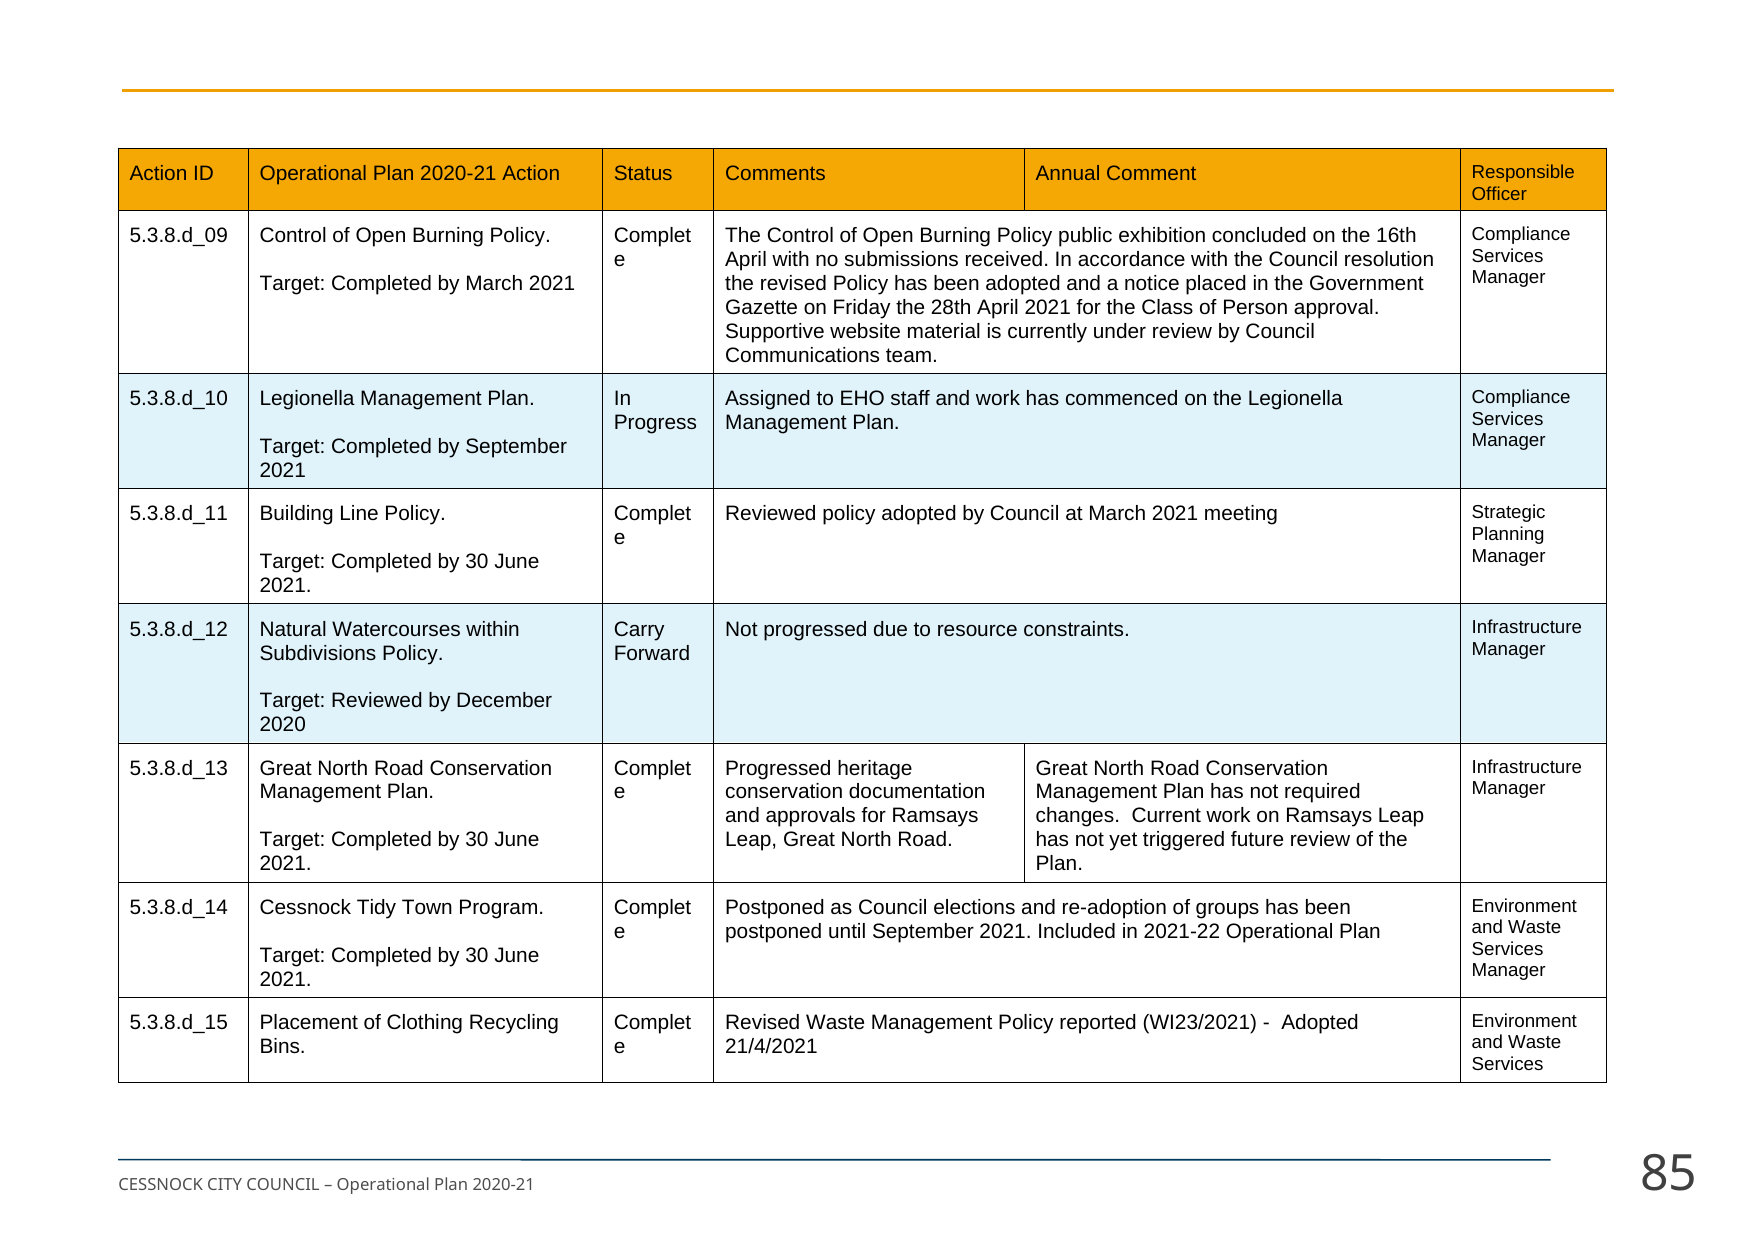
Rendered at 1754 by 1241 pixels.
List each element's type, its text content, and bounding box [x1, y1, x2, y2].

table_cell 5.3.8.d_14 [119, 883, 248, 997]
table_cell Complete [603, 883, 713, 997]
table_cell 5.3.8.d_11 [119, 489, 248, 603]
table_cell The Control of Open Burning Policy public exhibition concluded on the 16th April with no submissions received. In accordance with the Council resolution the revised Policy has been adopted and a notice placed in the Government Gazette on Friday the 28th April 2021 for the Class of Person approval. Supportive website material is currently under review by Council Communications team. [714, 211, 1460, 373]
table_cell In Progress [603, 374, 713, 488]
table_cell Natural Watercourses within Subdivisions Policy. Target: Reviewed by December 2020 [249, 604, 602, 742]
table_cell Strategic Planning Manager [1461, 489, 1606, 603]
table_cell Infrastructure Manager [1461, 744, 1606, 881]
table_cell Reviewed policy adopted by Council at March 2021 meeting [714, 489, 1460, 603]
table_cell Building Line Policy. Target: Completed by 30 June 2021. [249, 489, 602, 603]
table_header Action ID [119, 149, 248, 210]
table_cell Control of Open Burning Policy. Target: Completed by March 2021 [249, 211, 602, 373]
table_cell Not progressed due to resource constraints. [714, 604, 1460, 742]
table_cell Infrastructure Manager [1461, 604, 1606, 742]
table_cell Complete [603, 744, 713, 881]
table_cell Compliance Services Manager [1461, 211, 1606, 373]
table_header Comments [714, 149, 1024, 210]
table_cell Legionella Management Plan. Target: Completed by September 2021 [249, 374, 602, 488]
table_cell Complete [603, 211, 713, 373]
table_cell Postponed as Council elections and re-adoption of groups has been postponed until September 2021. Included in 2021-22 Operational Plan [714, 883, 1460, 997]
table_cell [249, 998, 602, 1081]
table_cell Great North Road Conservation Management Plan has not required changes. Current work on Ramsays Leap has not yet triggered future review of the Plan. [1025, 744, 1460, 881]
table_cell 5.3.8.d_13 [119, 744, 248, 881]
table_header Annual Comment [1025, 149, 1460, 210]
table_cell Progressed heritage conservation documentation and approvals for Ramsays Leap, Great North Road. [714, 744, 1024, 881]
table_cell 5.3.8.d_12 [119, 604, 248, 742]
table_cell Environment and Waste Services Manager [1461, 883, 1606, 997]
table_cell Environment and Waste Services Manager [1461, 998, 1606, 1081]
table_header Responsible Officer [1461, 149, 1606, 210]
table_cell Carry Forward [603, 604, 713, 742]
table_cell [714, 998, 1460, 1081]
table_cell 5.3.8.d_09 [119, 211, 248, 373]
table_cell 5.3.8.d_10 [119, 374, 248, 488]
table_cell Complete [603, 489, 713, 603]
table_cell Compliance Services Manager [1461, 374, 1606, 488]
table_cell Great North Road Conservation Management Plan. Target: Completed by 30 June 2021. [249, 744, 602, 881]
table_cell Cessnock Tidy Town Program. Target: Completed by 30 June 2021. [249, 883, 602, 997]
table_cell Complete [603, 998, 713, 1081]
table_header Operational Plan 2020-21 Action [249, 149, 602, 210]
table_cell 5.3.8.d_15 [119, 998, 248, 1081]
table_cell Assigned to EHO staff and work has commenced on the Legionella Management Plan. [714, 374, 1460, 488]
table_header Status [603, 149, 713, 210]
